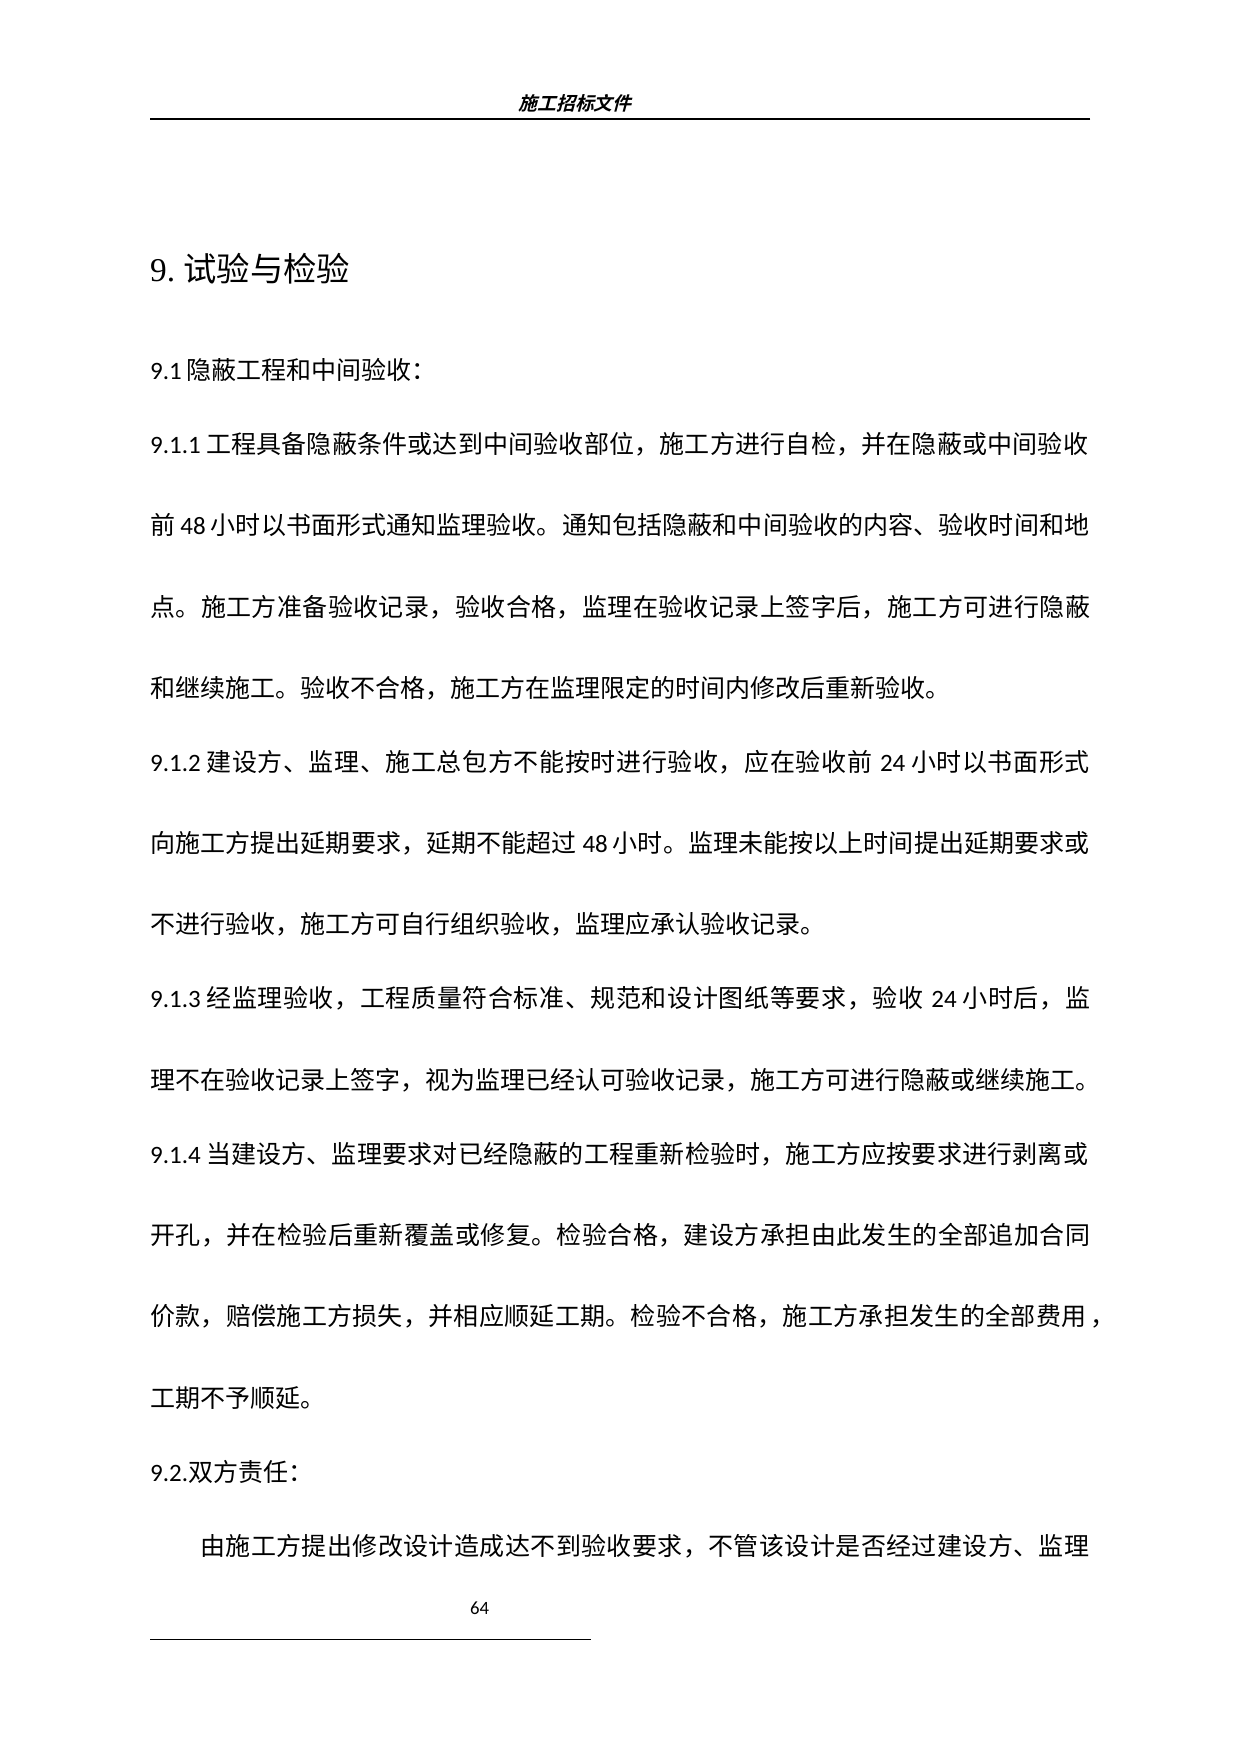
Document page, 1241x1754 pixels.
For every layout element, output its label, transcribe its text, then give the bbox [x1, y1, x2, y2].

text 9.2.双方责任： [150, 1438, 1090, 1503]
text 9.1隐蔽工程和中间验收： [150, 336, 1090, 401]
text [150, 1512, 1090, 1577]
subtitle 9. 试验与检验 [150, 234, 1090, 299]
text 9.1.2建设方、监理、施工总包方不能按时进行验收，应在验收前24小时以书面形式向施工方提出延期要求，延期不能超过48小时。监理未能按以上时间提出延期要求或不进行验收，施工方可自行组织验收，监理应承认验收记录。 [150, 728, 1090, 956]
text 9.1.3经监理验收，工程质量符合标准、规范和设计图纸等要求，验收24小时后，监理不在验收记录上签字，视为监理已经认可验收记录，施工方可进行隐蔽或继续施工。 [150, 964, 1090, 1111]
text 9.1.4当建设方、监理要求对已经隐蔽的工程重新检验时，施工方应按要求进行剥离或开孔，并在检验后重新覆盖或修复。检验合格，建设方承担由此发生的全部追加合同价款，赔偿施工方损失，并相应顺延工期。检验不合格，施工方承担发生的全部费用，工期不予顺延。 [150, 1120, 1090, 1429]
text 9.1.1工程具备隐蔽条件或达到中间验收部位，施工方进行自检，并在隐蔽或中间验收前48小时以书面形式通知监理验收。通知包括隐蔽和中间验收的内容、验收时间和地点。施工方准备验收记录，验收合格，监理在验收记录上签字后，施工方可进行隐蔽和继续施工。验收不合格，施工方在监理限定的时间内修改后重新验收。 [150, 410, 1090, 719]
